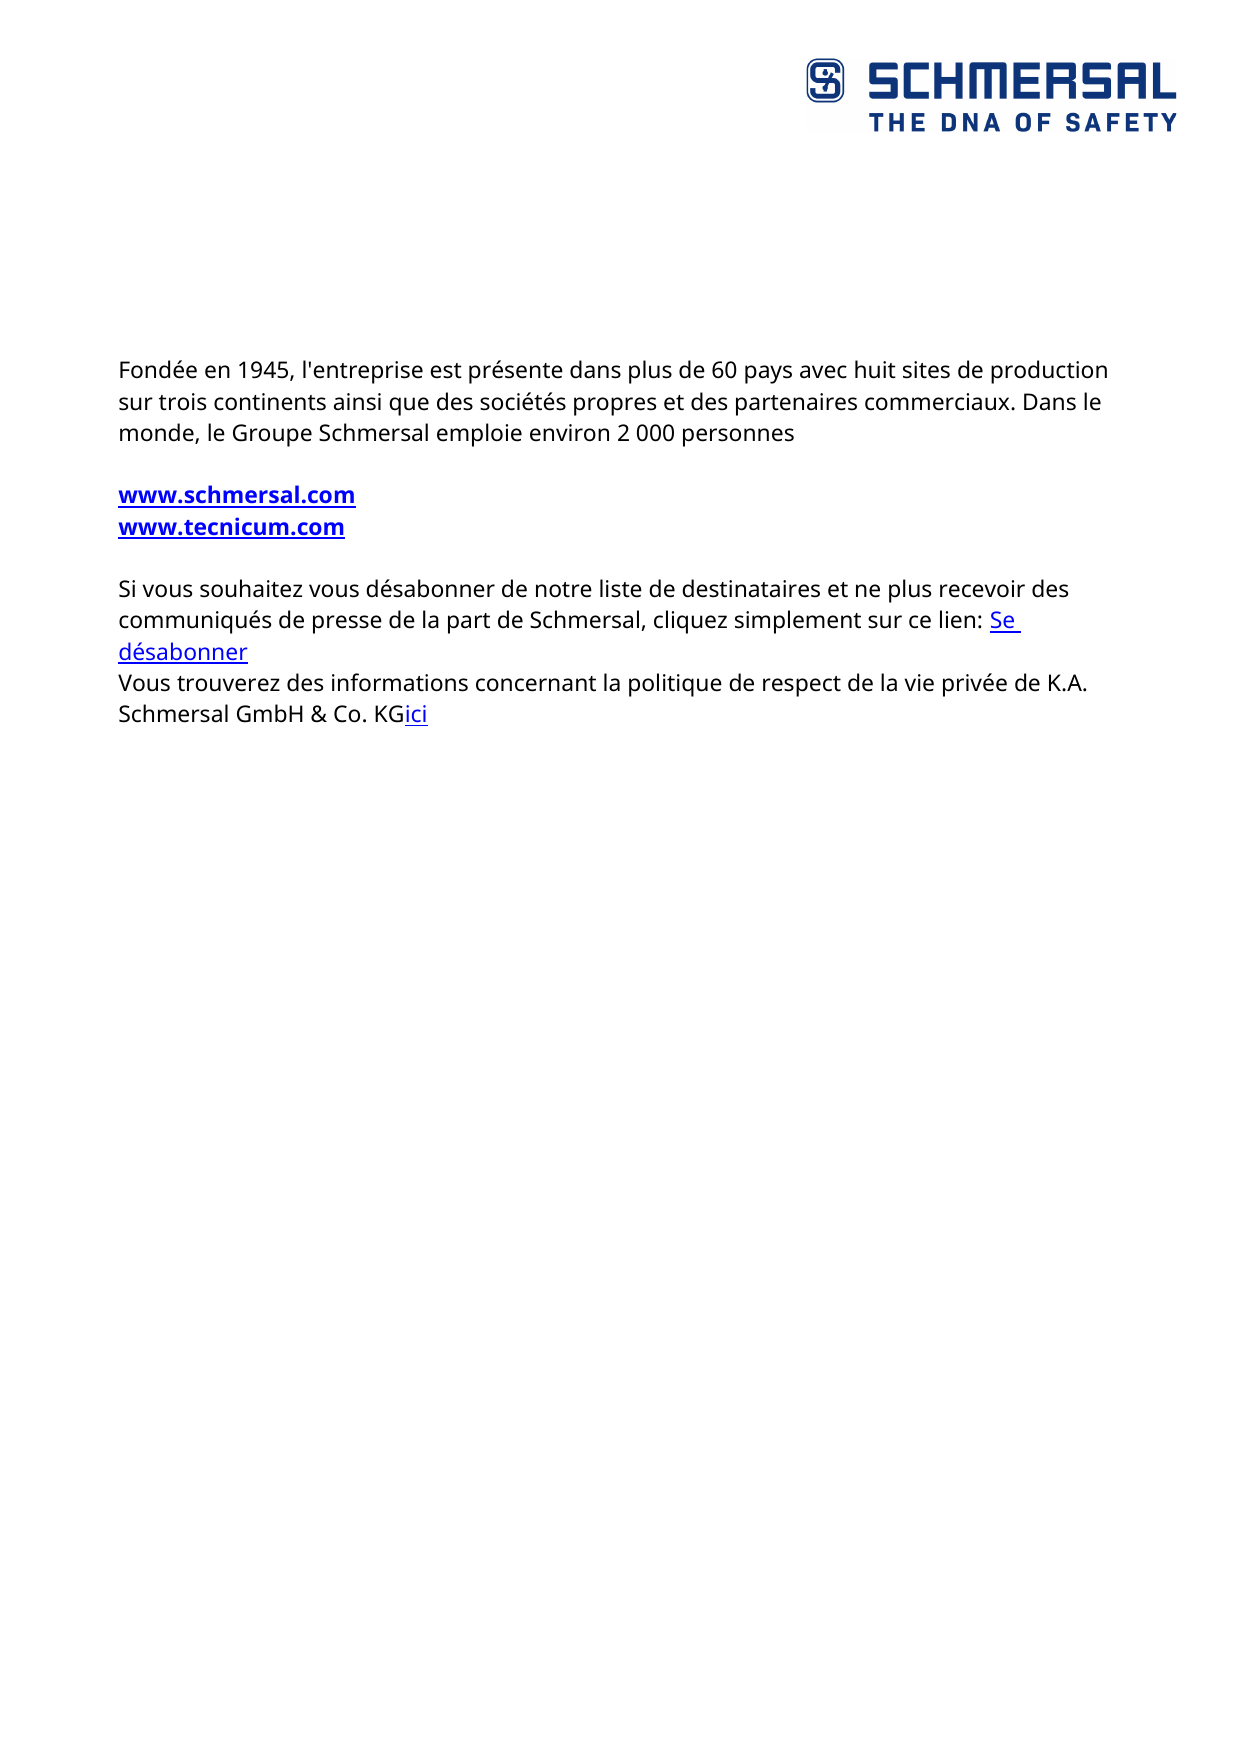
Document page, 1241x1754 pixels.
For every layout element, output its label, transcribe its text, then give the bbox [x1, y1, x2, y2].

picture [806, 58, 1177, 132]
text www.schmersal.com [118, 479, 1122, 511]
text Si vous souhaitez vous désabonner de notre liste de destinataires et ne plus recevoir des communiqués de presse de la part de Schmersal, cliquez simplement sur ce lien: Se désabonner [118, 573, 1122, 667]
text Fondée en 1945, l'entreprise est présente dans plus de 60 pays avec huit sites de production sur trois continents ainsi que des sociétés propres et des partenaires commerciaux. Dans le monde, le Groupe Schmersal emploie environ 2 000 personnes [118, 354, 1122, 448]
text www.tecnicum.com [118, 511, 1122, 542]
text Vous trouverez des informations concernant la politique de respect de la vie privée de K.A. Schmersal GmbH & Co. KGici [118, 667, 1122, 729]
